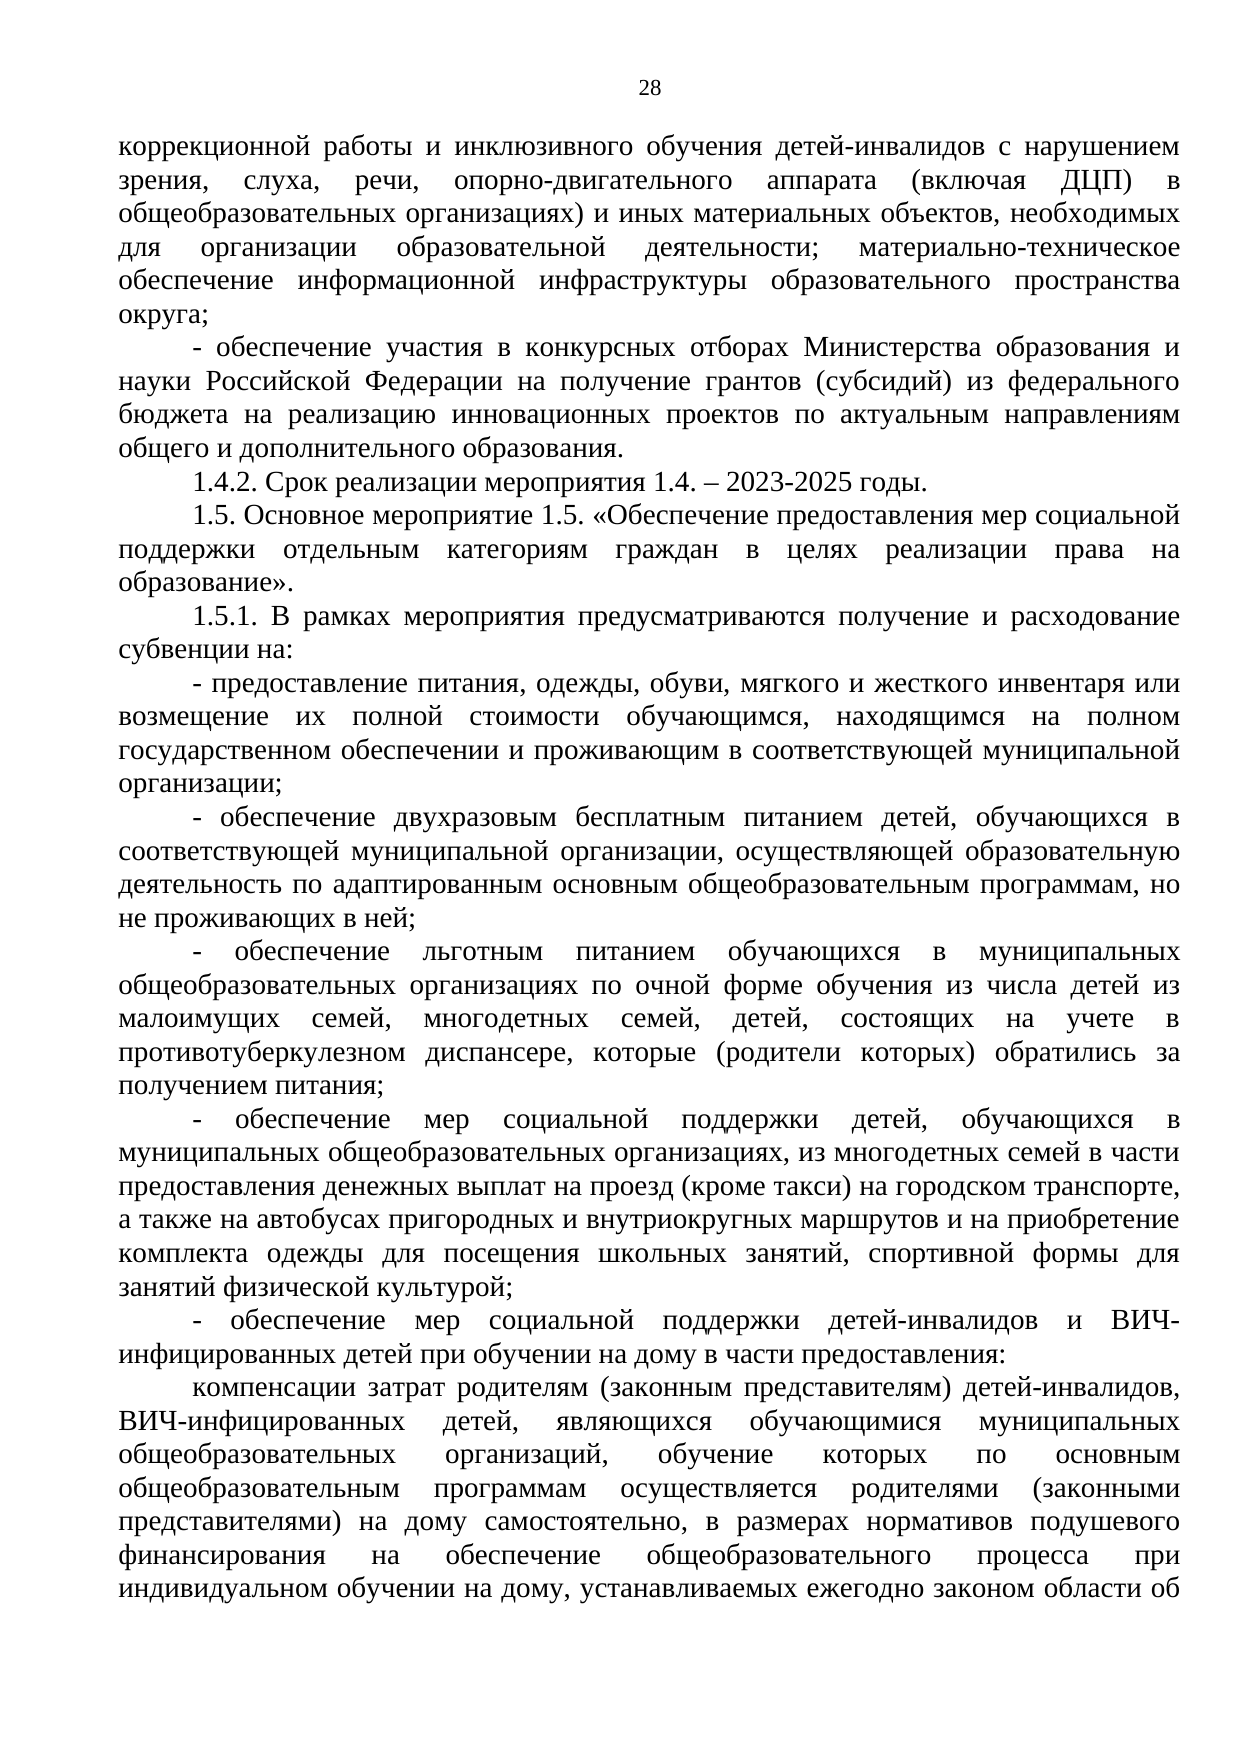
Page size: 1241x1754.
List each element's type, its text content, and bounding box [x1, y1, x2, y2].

text 1.4.2. Срок реализации мероприятия 1.4. – 2023-2025 годы. [118, 464, 1181, 497]
text 1.5. Основное мероприятие 1.5. «Обеспечение предоставления мер социальной поддержки отдельным категориям граждан в целях реализации права на образование». [118, 497, 1181, 598]
text - обеспечение двухразовым бесплатным питанием детей, обучающихся в соответствующей муниципальной организации, осуществляющей образовательную деятельность по адаптированным основным общеобразовательным программам, но не проживающих в ней; [118, 799, 1181, 933]
text - предоставление питания, одежды, обуви, мягкого и жесткого инвентаря или возмещение их полной стоимости обучающимся, находящимся на полном государственном обеспечении и проживающим в соответствующей муниципальной организации; [118, 665, 1181, 799]
text - обеспечение мер социальной поддержки детей-инвалидов и ВИЧ-инфицированных детей при обучении на дому в части предоставления: [118, 1302, 1181, 1369]
text 1.5.1. В рамках мероприятия предусматриваются получение и расходование субвенции на: [118, 598, 1181, 665]
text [118, 1369, 1181, 1604]
text - обеспечение мер социальной поддержки детей, обучающихся в муниципальных общеобразовательных организациях, из многодетных семей в части предоставления денежных выплат на проезд (кроме такси) на городском транспорте, а также на автобусах пригородных и внутриокругных маршрутов и на приобретение комплекта одежды для посещения школьных занятий, спортивной формы для занятий физической культурой; [118, 1101, 1181, 1302]
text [118, 128, 1181, 329]
text - обеспечение льготным питанием обучающихся в муниципальных общеобразовательных организациях по очной форме обучения из числа детей из малоимущих семей, многодетных семей, детей, состоящих на учете в противотуберкулезном диспансере, которые (родители которых) обратились за получением питания; [118, 933, 1181, 1101]
text - обеспечение участия в конкурсных отборах Министерства образования и науки Российской Федерации на получение грантов (субсидий) из федерального бюджета на реализацию инновационных проектов по актуальным направлениям общего и дополнительного образования. [118, 329, 1181, 464]
